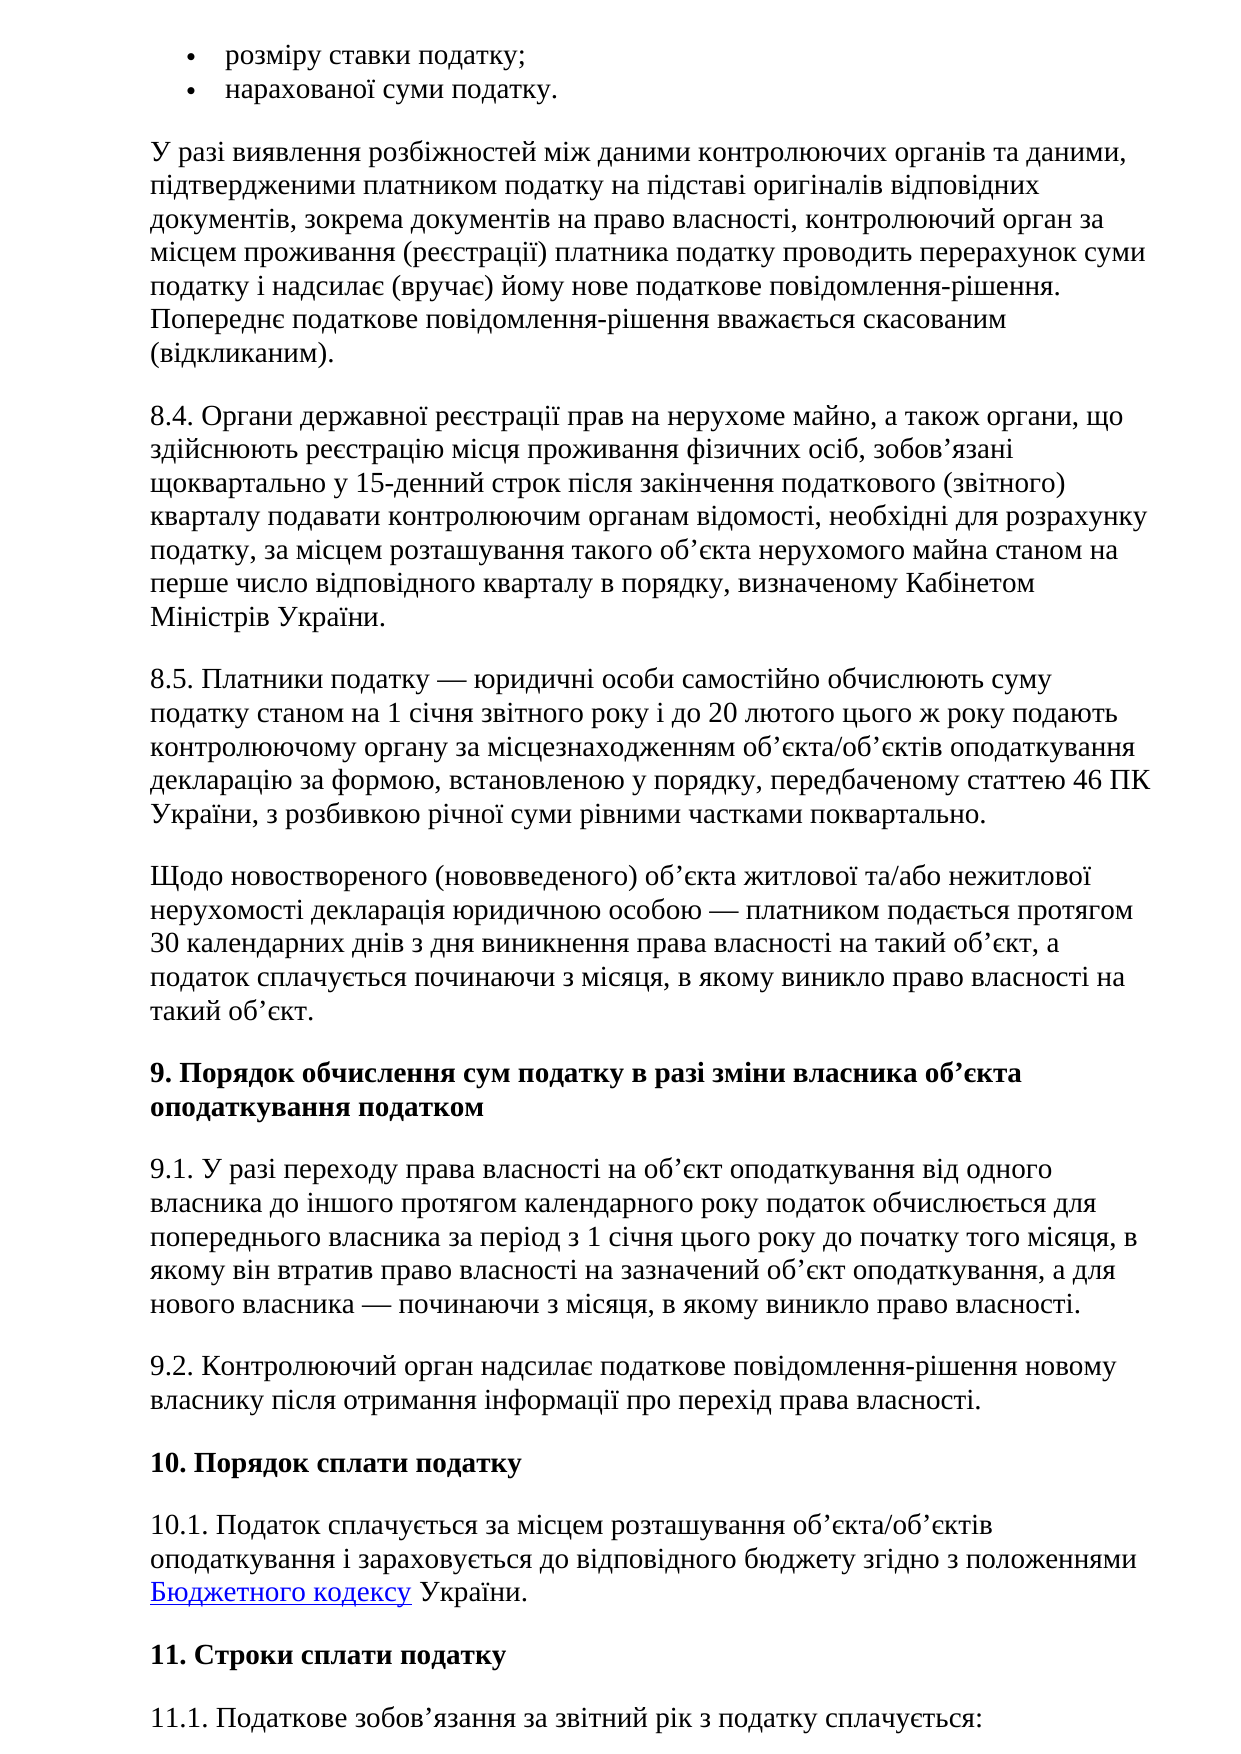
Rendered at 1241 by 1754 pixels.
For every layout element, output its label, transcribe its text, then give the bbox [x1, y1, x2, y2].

text 10.1. Податок сплачується за місцем розташування об’єкта/об’єктів оподаткування і зараховується до відповідного бюджету згідно з положеннями Бюджетного кодексу України. [150, 1507, 1152, 1608]
text У разі виявлення розбіжностей між даними контролюючих органів та даними, підтвердженими платником податку на підставі оригіналів відповідних документів, зокрема документів на право власності, контролюючий орган за місцем проживання (реєстрації) платника податку проводить перерахунок суми податку і надсилає (вручає) йому нове податкове повідомлення-рішення. Попереднє податкове повідомлення-рішення вважається скасованим (відкликаним). [150, 134, 1152, 368]
text 9.2. Контролюючий орган надсилає податкове повідомлення-рішення новому власнику після отримання інформації про перехід права власності. [150, 1348, 1152, 1416]
text 8.5. Платники податку — юридичні особи самостійно обчислюють суму податку станом на 1 січня звітного року і до 20 лютого цього ж року подають контролюючому органу за місцезнаходженням об’єкта/об’єктів оподаткування декларацію за формою, встановленою у порядку, передбаченому статтею 46 ПК України, з розбивкою річної суми рівними частками поквартально. [150, 662, 1152, 829]
text Щодо новоствореного (нововведеного) об’єкта житлової та/або нежитлової нерухомості декларація юридичною особою — платником подається протягом 30 календарних днів з дня виникнення права власності на такий об’єкт, а податок сплачується починаючи з місяця, в якому виникло право власності на такий об’єкт. [150, 858, 1152, 1026]
text 11.1. Податкове зобов’язання за звітний рік з податку сплачується: [150, 1700, 1152, 1733]
list нарахованої суми податку. [187, 71, 1152, 104]
text 9.1. У разі переходу права власності на об’єкт оподаткування від одного власника до іншого протягом календарного року податок обчислюється для попереднього власника за період з 1 січня цього року до початку того місяця, в якому він втратив право власності на зазначений об’єкт оподаткування, а для нового власника — починаючи з місяця, в якому виникло право власності. [150, 1152, 1152, 1319]
text 9. Порядок обчислення сум податку в разі зміни власника об’єкта оподаткування податком [150, 1055, 1152, 1122]
text 8.4. Органи державної реєстрації прав на нерухоме майно, а також органи, що здійснюють реєстрацію місця проживання фізичних осіб, зобов’язані щоквартально у 15-денний строк після закінчення податкового (звітного) кварталу подавати контролюючим органам відомості, необхідні для розрахунку податку, за місцем розташування такого об’єкта нерухомого майна станом на перше число відповідного кварталу в порядку, визначеному Кабінетом Міністрів України. [150, 398, 1152, 632]
list розміру ставки податку; [187, 37, 1152, 71]
text 11. Строки сплати податку [150, 1637, 1152, 1671]
text 10. Порядок сплати податку [150, 1445, 1152, 1478]
